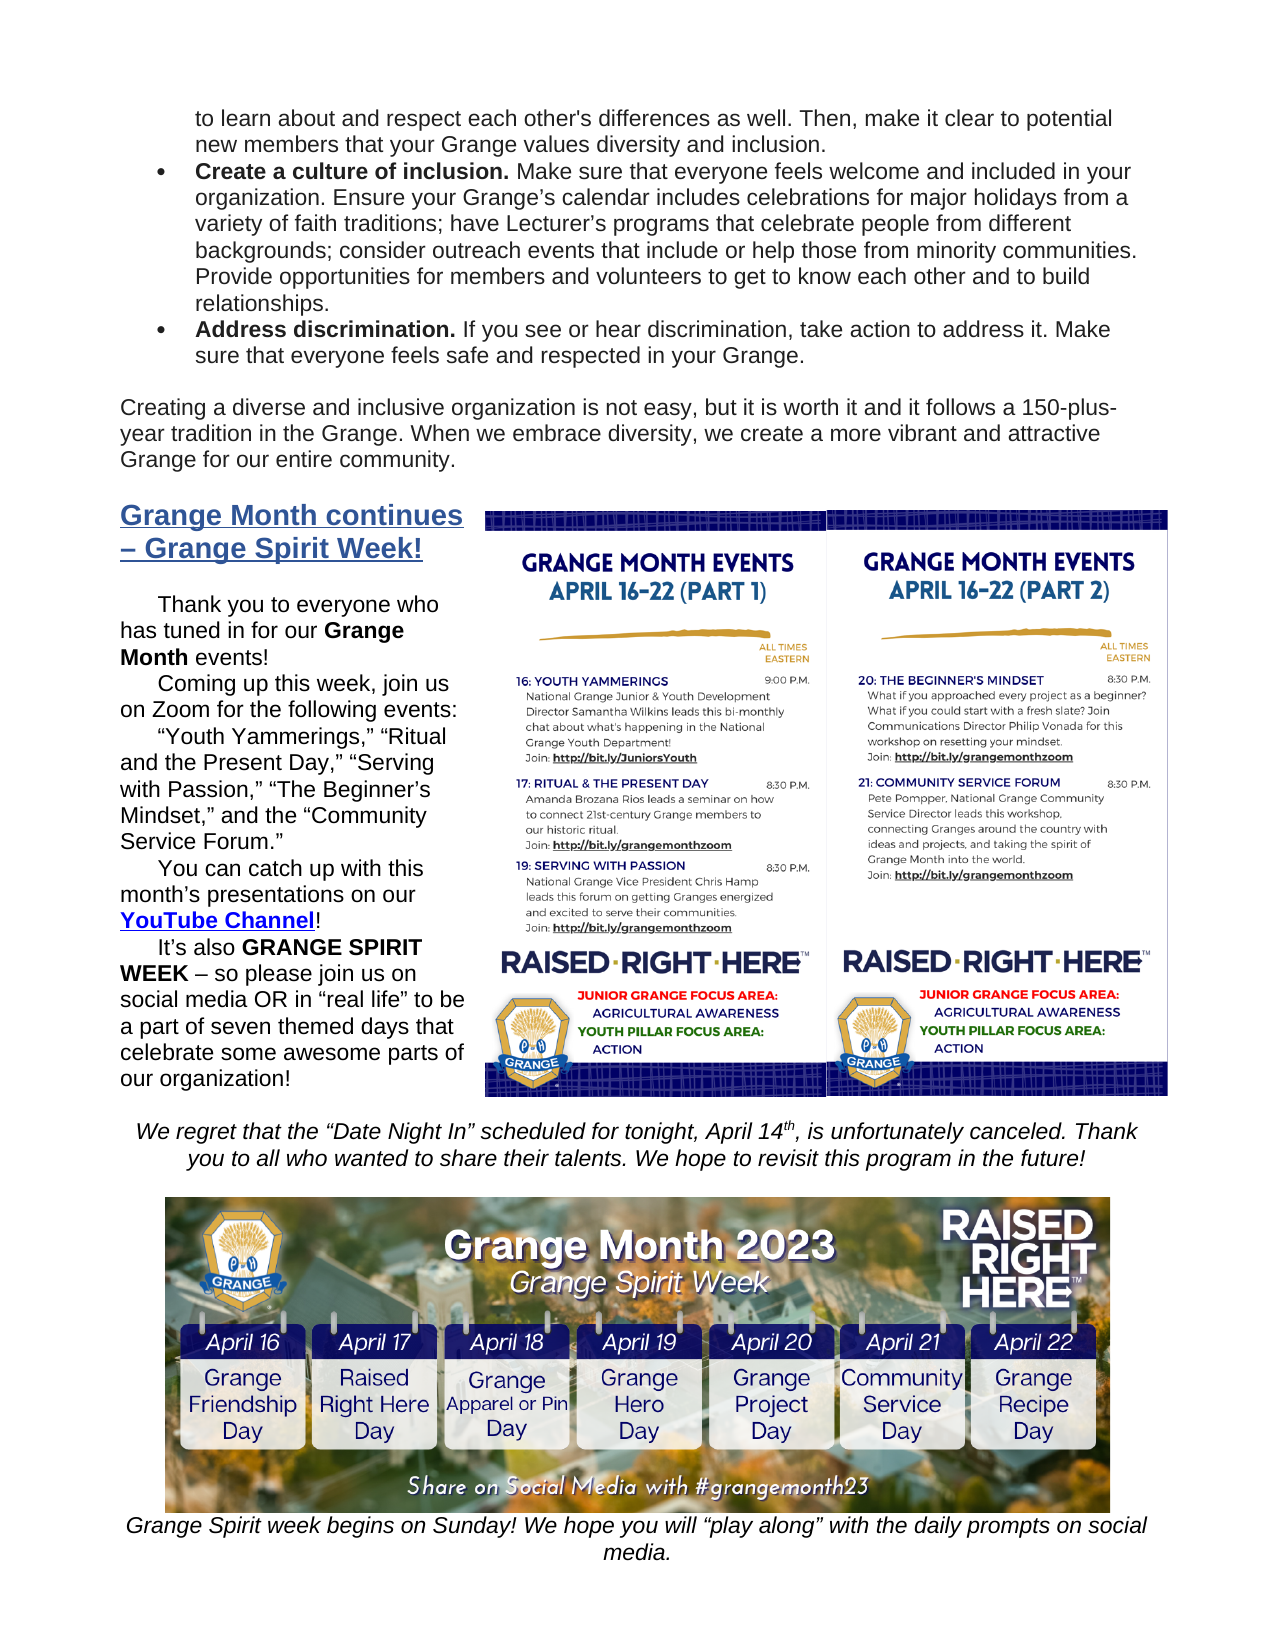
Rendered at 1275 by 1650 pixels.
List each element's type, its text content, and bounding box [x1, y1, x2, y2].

subtitle Grange Month continues – Grange Spirit Week! [120, 498, 1155, 565]
picture [165, 1197, 1111, 1513]
text Grange Spirit week begins on Sunday! We hope you will “play along” with the daily prompts on social media. [120, 1512, 1155, 1565]
text Coming up this week, join us on Zoom for the following events: [120, 670, 485, 723]
text Thank you to everyone who has tuned in for our Grange Month events! [120, 591, 485, 670]
list Create a culture of inclusion. Make sure that everyone feels welcome and included in your organization. Ensure your Grange’s calendar includes celebrations for major holidays from a variety of faith traditions; have Lecturer’s programs that celebrate people from different backgrounds; consider outreach events that include or help those from minority communities. Provide opportunities for members and volunteers to get to know each other and to build relationships. [157, 158, 1155, 316]
text It’s also GRANGE SPIRIT WEEK – so please join us on social media OR in “real life” to be a part of seven themed days that celebrate some awesome parts of our organization! [120, 934, 485, 1092]
text Creating a diverse and inclusive organization is not easy, but it is worth it and it follows a 150-plus-year tradition in the Grange. When we embrace diversity, we create a more vibrant and attractive Grange for our entire community. [120, 393, 1155, 473]
text We regret that the “Date Night In” scheduled for tonight, April 14th, is unfortunately canceled. Thank you to all who wanted to share their talents. We hope to revisit this program in the future! [120, 1118, 1155, 1171]
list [157, 105, 1155, 158]
text “Youth Yammerings,” “Ritual and the Present Day,” “Serving with Passion,” “The Beginner’s Mindset,” and the “Community Service Forum.” [120, 723, 485, 854]
list Address discrimination. If you see or hear discrimination, take action to address it. Make sure that everyone feels safe and respected in your Grange. [157, 316, 1155, 368]
picture [485, 510, 1168, 1097]
text You can catch up with this month’s presentations on our YouTube Channel! [120, 854, 485, 934]
